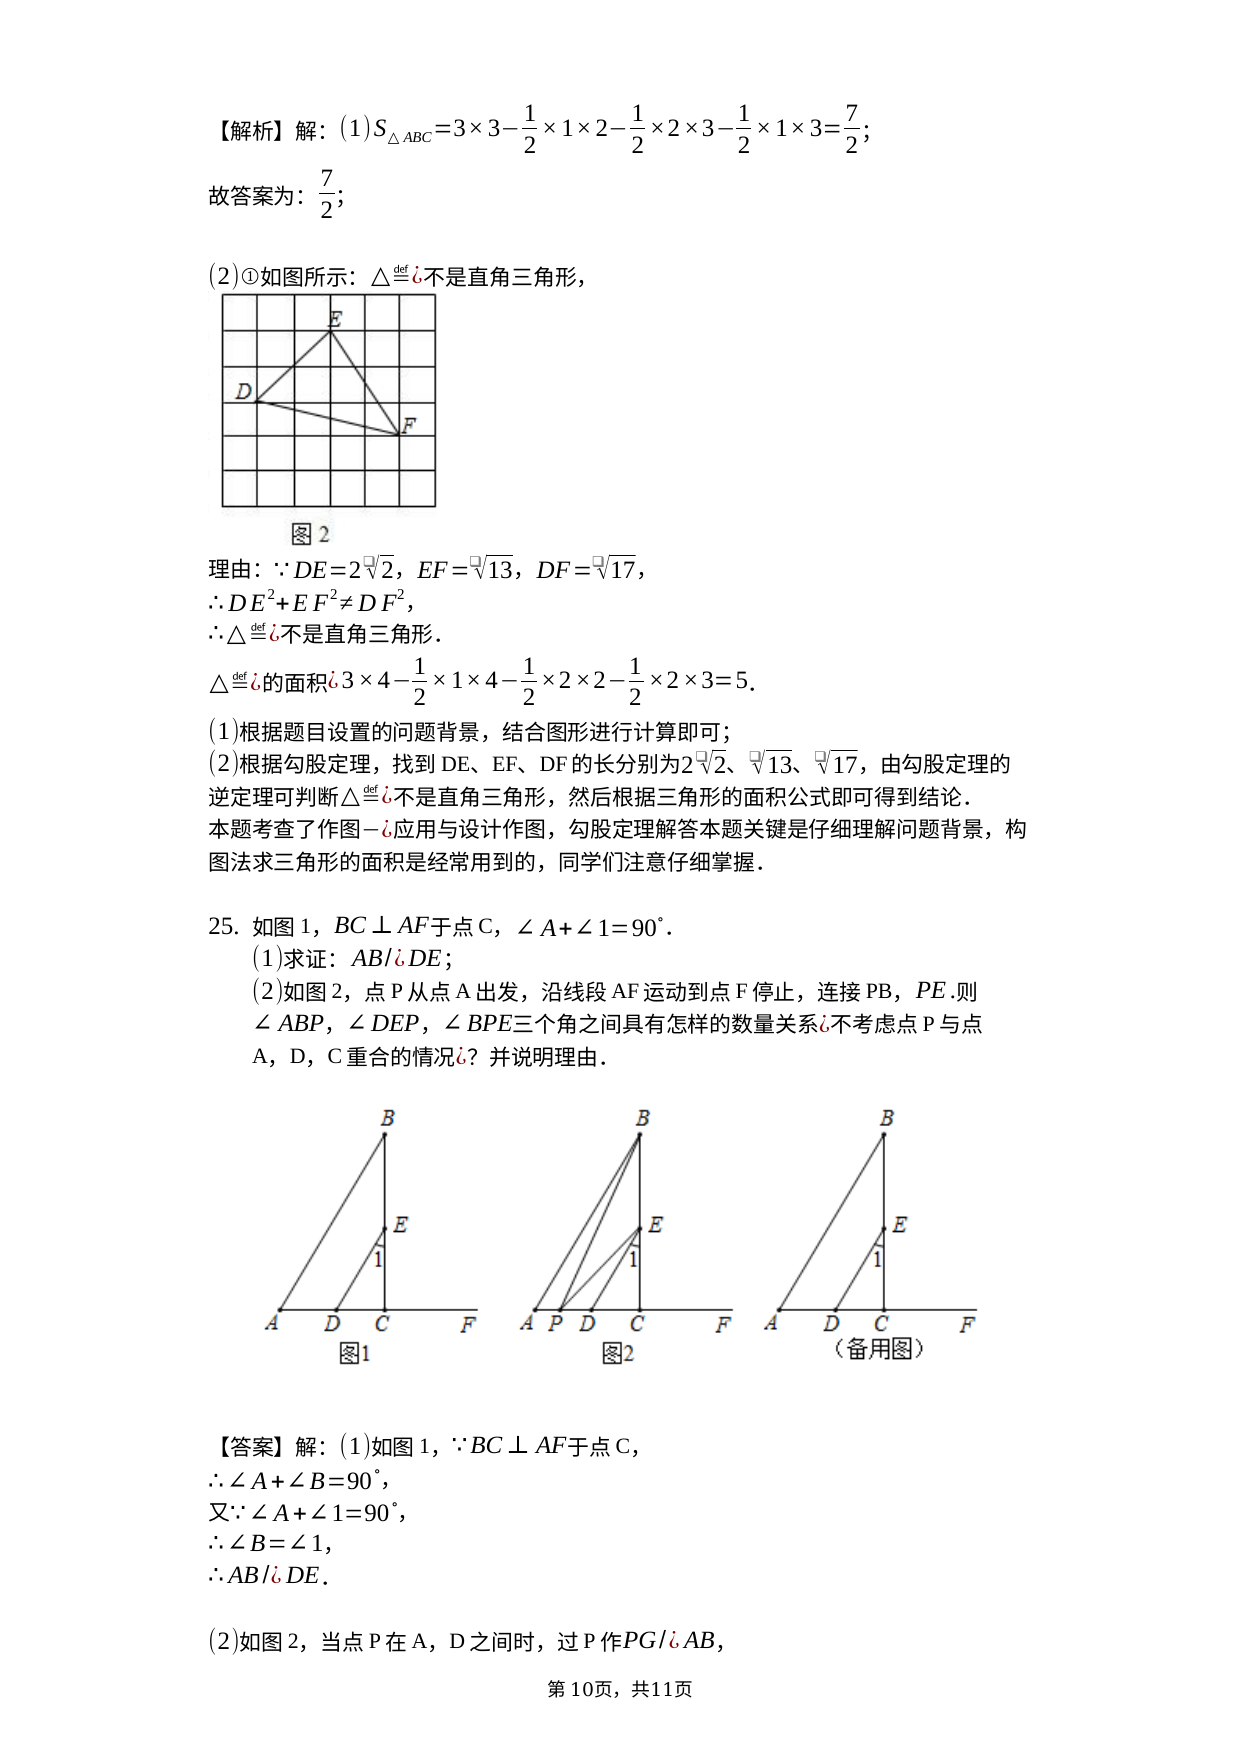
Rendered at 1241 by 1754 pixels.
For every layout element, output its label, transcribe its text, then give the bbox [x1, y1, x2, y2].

list 如图1，于点C，． 求证：； 如图2，点P从点A出发，沿线段AF运动到点F停止，连接PB，则，，三个角之间具有怎样的数量关系不考虑点P与点A，D，C重合的情况？并说明理由． [208, 909, 1032, 1104]
picture [208, 291, 441, 550]
picture [259, 1104, 982, 1369]
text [208, 1429, 1032, 1657]
text 【解析】解：； 故答案为：； 如图所示：不是直角三角形， 理由：，，， ， 不是直角三角形． 的面积． 根据题目设置的问题背景，结合图形进行计算即可； 根据勾股定理，找到DE、EF、DF的长分别为、、，由勾股定理的逆定理可判断不是直角三角形，然后根据三角形的面积公式即可得到结论． 本题考查了作图应用与设计作图，勾股定理解答本题关键是仔细理解问题背景，构图法求三角形的面积是经常用到的，同学们注意仔细掌握． [208, 97, 1032, 909]
